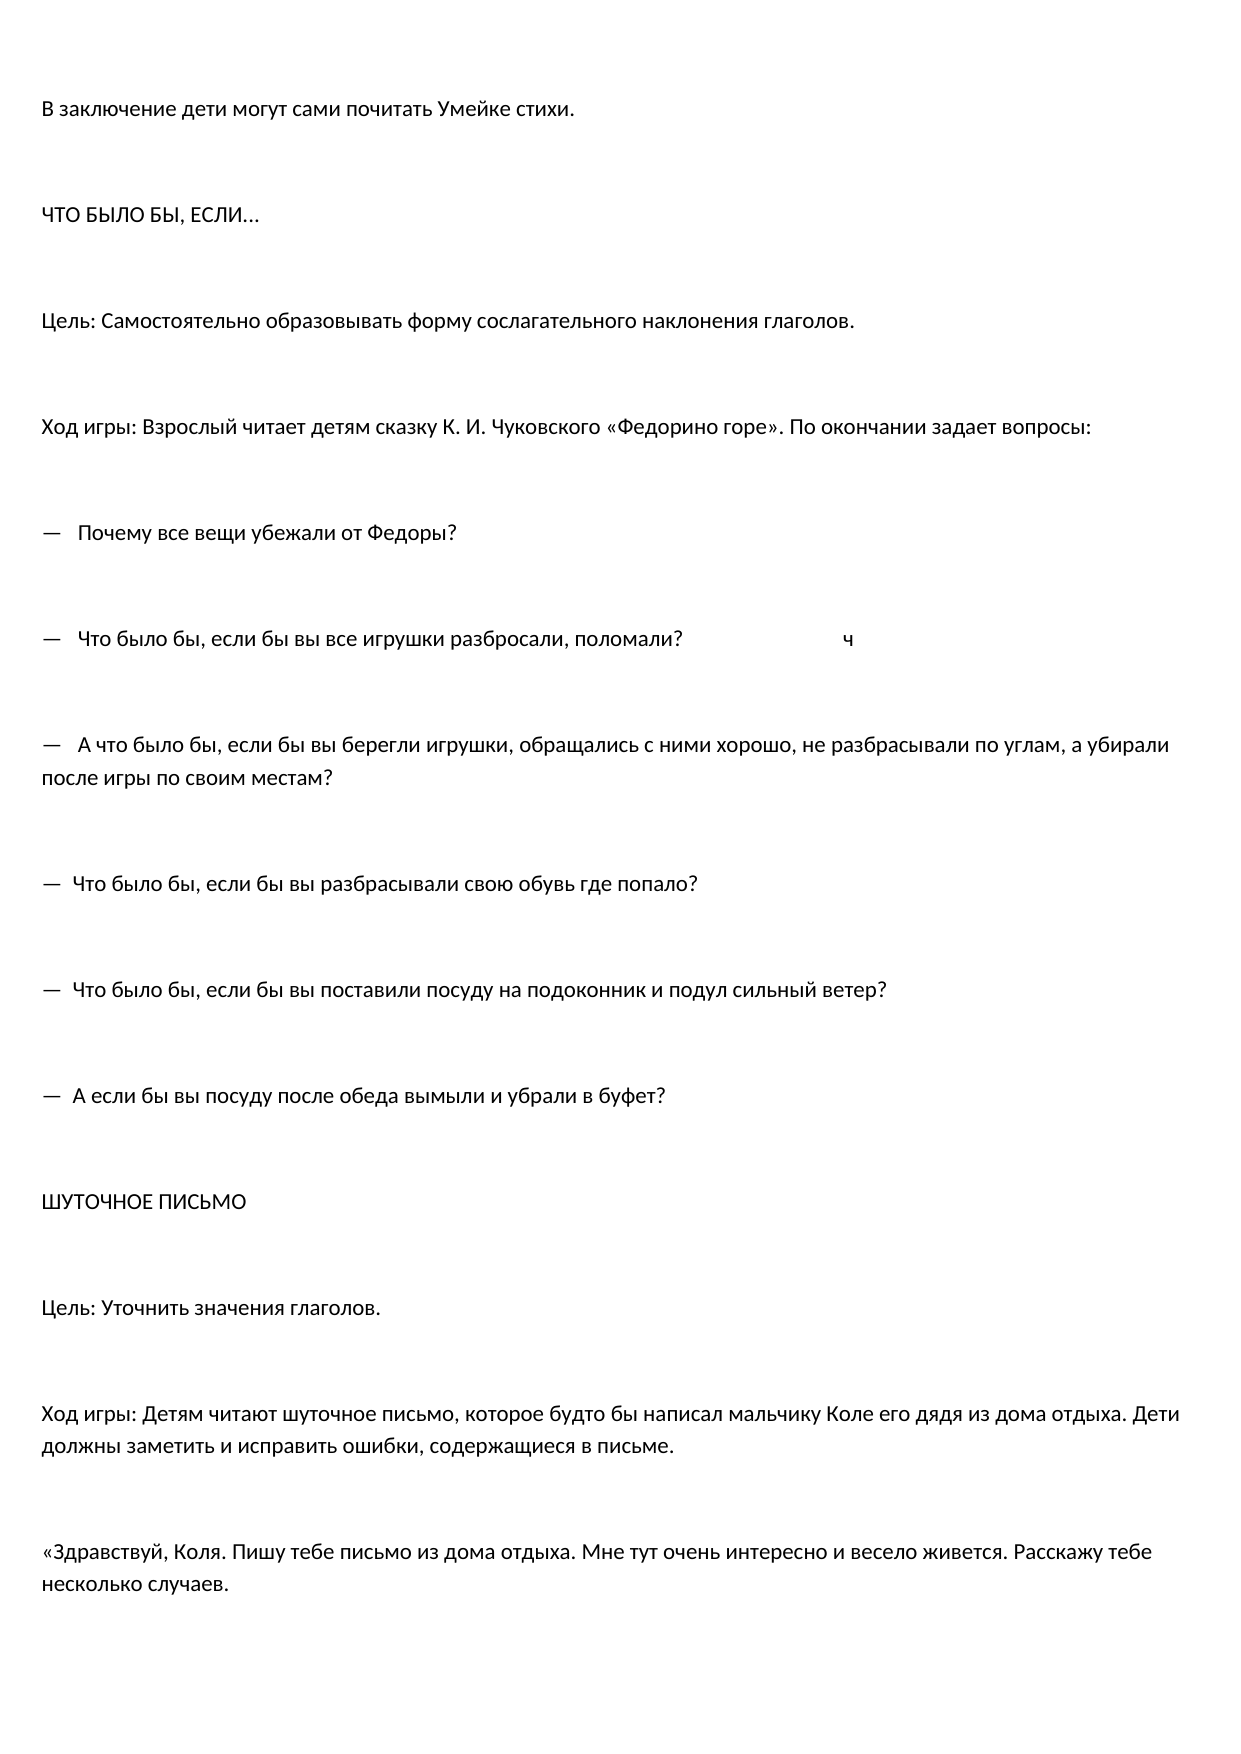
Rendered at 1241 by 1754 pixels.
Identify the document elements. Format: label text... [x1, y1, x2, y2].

text Ход игры: Детям читают шуточное письмо, которое будто бы написал мальчику Коле его дядя из дома отдыха. Дети должны заметить и исправить ошибки, содержащиеся в письме. [41, 1399, 1199, 1459]
text Цель: Уточнить значения глаголов. [41, 1293, 1199, 1321]
text — Почему все вещи убежали от Федоры? [41, 518, 1199, 547]
text — А что было бы, если бы вы берегли игрушки, обращались с ними хорошо, не разбрасывали по углам, а убирали после игры по своим местам? [41, 731, 1199, 791]
text Цель: Самостоятельно образовывать форму сослагательного наклонения глаголов. [41, 306, 1199, 334]
text Ход игры: Взрослый читает детям сказку К. И. Чуковского «Федорино горе». По окончании задает вопросы: [41, 412, 1199, 441]
text «Здравствуй, Коля. Пишу тебе письмо из дома отдыха. Мне тут очень интересно и весело живется. Расскажу тебе несколько случаев. [41, 1537, 1199, 1597]
text — Что было бы, если бы вы поставили посуду на подоконник и подул сильный ветер? [41, 975, 1199, 1003]
text ЧТО БЫЛО БЫ, ЕСЛИ... [41, 200, 1199, 228]
text — А если бы вы посуду после обеда вымыли и убрали в буфет? [41, 1081, 1199, 1109]
text В заключение дети могут сами почитать Умейке стихи. [41, 94, 1199, 122]
text ШУТОЧНОЕ ПИСЬМО [41, 1187, 1199, 1215]
text — Что было бы, если бы вы разбрасывали свою обувь где попало? [41, 869, 1199, 897]
text — Что было бы, если бы вы все игрушки разбросали, поломали? ч [41, 624, 1199, 653]
